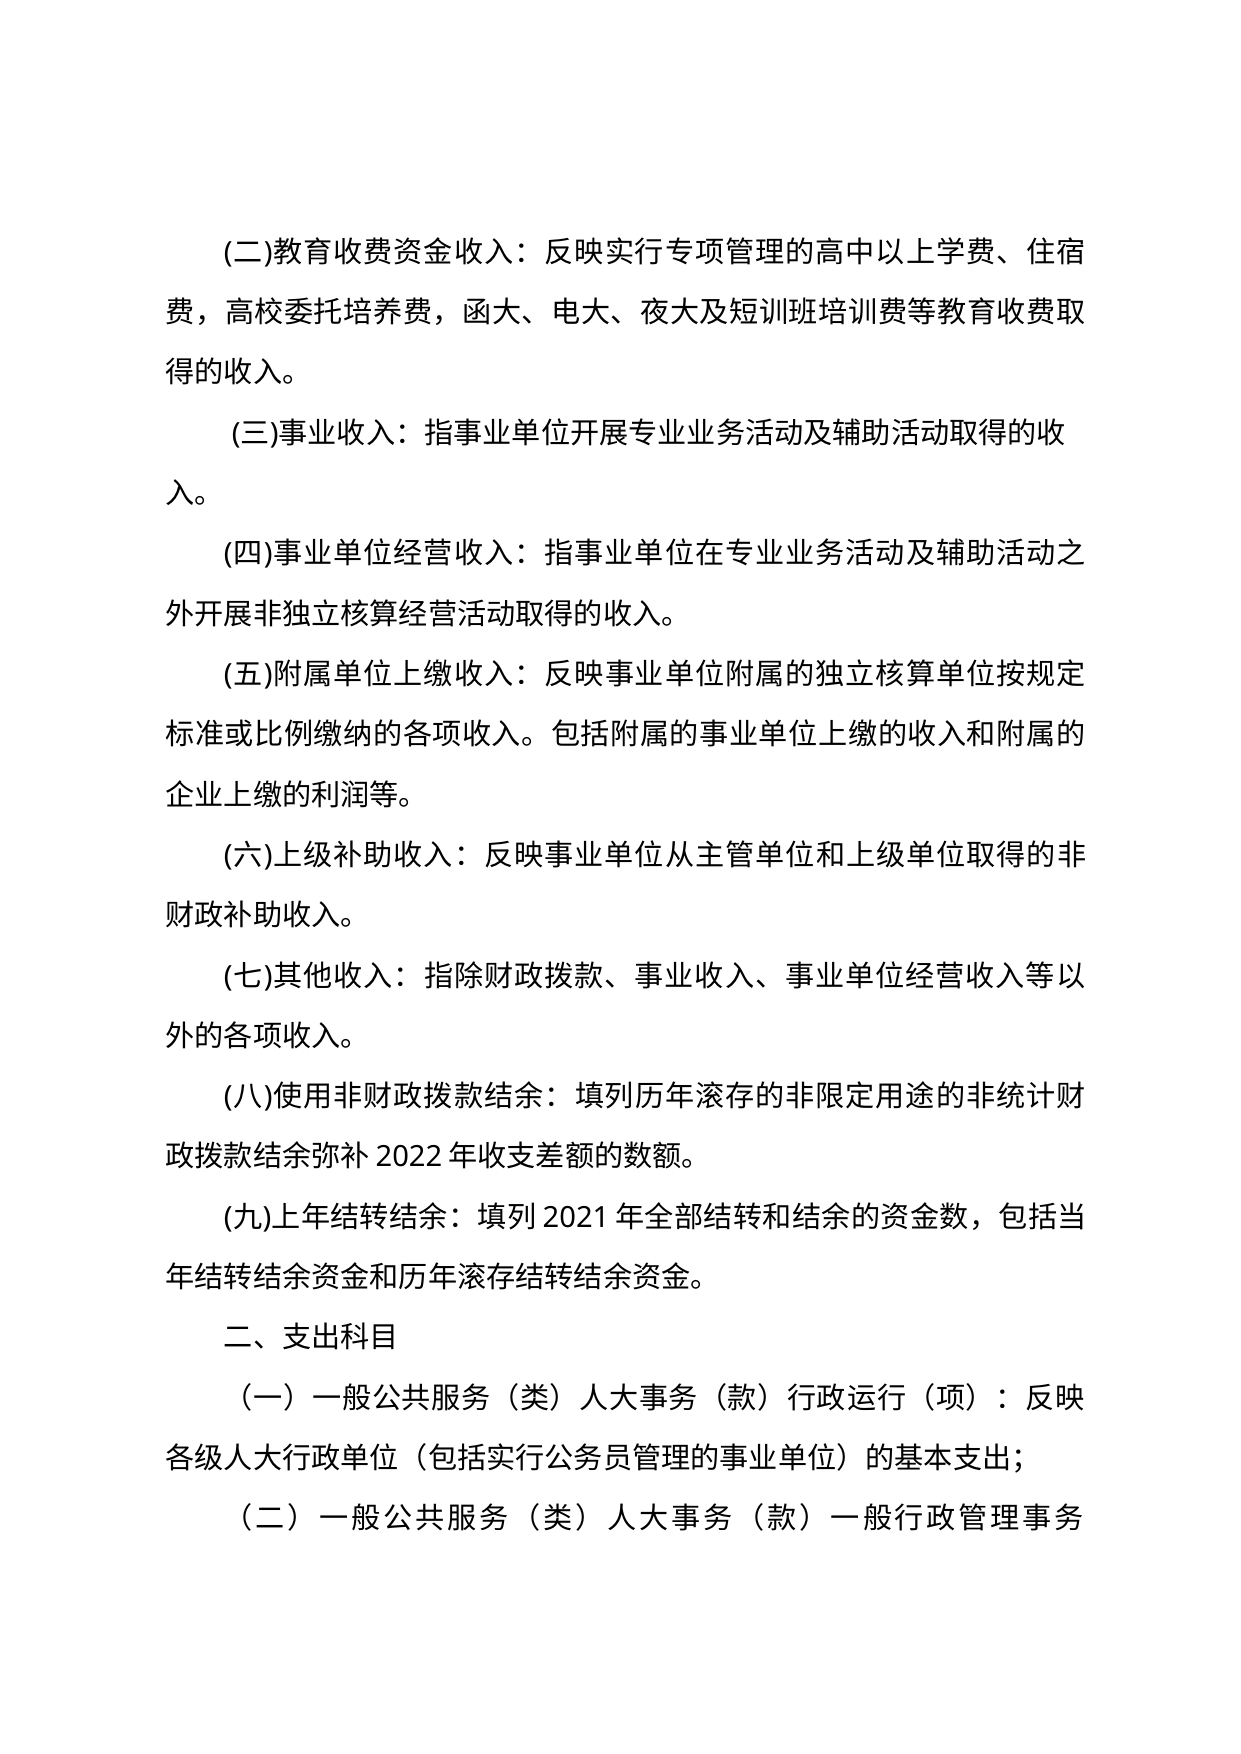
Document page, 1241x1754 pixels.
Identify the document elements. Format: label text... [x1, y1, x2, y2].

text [165, 1486, 1087, 1546]
text (三)事业收入：指事业单位开展专业业务活动及辅助活动取得的收入。 [165, 400, 1087, 521]
text （一）一般公共服务（类）人大事务（款）行政运行（项）：反映各级人大行政单位（包括实行公务员管理的事业单位）的基本支出； [165, 1365, 1087, 1486]
text (九)上年结转结余：填列2021年全部结转和结余的资金数，包括当年结转结余资金和历年滚存结转结余资金。 [165, 1184, 1087, 1305]
text (四)事业单位经营收入：指事业单位在专业业务活动及辅助活动之外开展非独立核算经营活动取得的收入。 [165, 521, 1087, 642]
text (二)教育收费资金收入：反映实行专项管理的高中以上学费、住宿费，高校委托培养费，函大、电大、夜大及短训班培训费等教育收费取得的收入。 [165, 219, 1087, 400]
text (五)附属单位上缴收入：反映事业单位附属的独立核算单位按规定标准或比例缴纳的各项收入。包括附属的事业单位上缴的收入和附属的企业上缴的利润等。 [165, 642, 1087, 822]
text (八)使用非财政拨款结余：填列历年滚存的非限定用途的非统计财政拨款结余弥补2022年收支差额的数额。 [165, 1064, 1087, 1184]
text (七)其他收入：指除财政拨款、事业收入、事业单位经营收入等以外的各项收入。 [165, 943, 1087, 1064]
text 二、支出科目 [165, 1305, 1087, 1365]
text (六)上级补助收入：反映事业单位从主管单位和上级单位取得的非财政补助收入。 [165, 822, 1087, 943]
